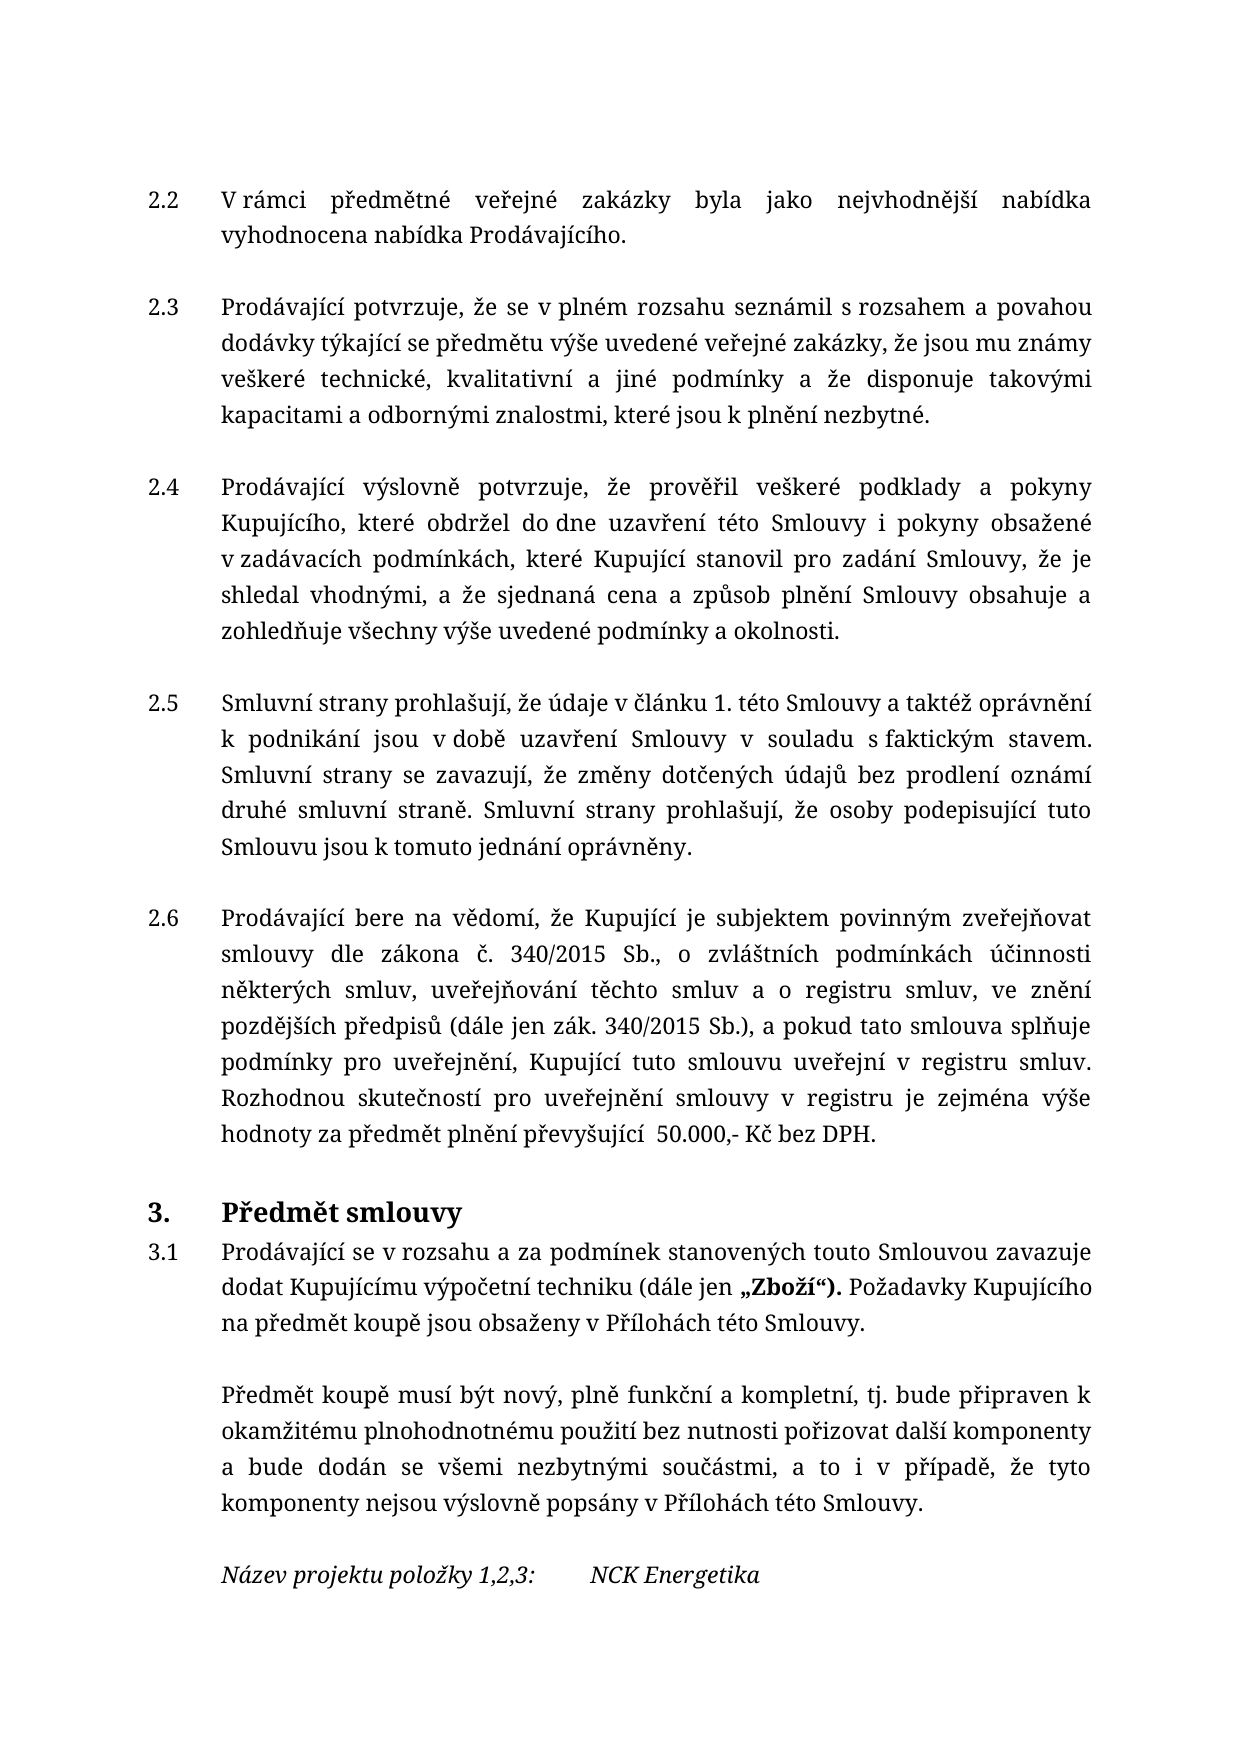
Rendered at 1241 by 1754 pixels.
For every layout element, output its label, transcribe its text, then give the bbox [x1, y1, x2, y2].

text 2.3 Prodávající potvrzuje, že se v plném rozsahu seznámil s rozsahem a povahou dodávky týkající se předmětu výše uvedené veřejné zakázky, že jsou mu známy veškeré technické, kvalitativní a jiné podmínky a že disponuje takovými kapacitami a odbornými znalostmi, které jsou k plnění nezbytné. [148, 291, 1093, 430]
text 2.5 Smluvní strany prohlašují, že údaje v článku 1. této Smlouvy a taktéž oprávnění k podnikání jsou v době uzavření Smlouvy v souladu s faktickým stavem. Smluvní strany se zavazují, že změny dotčených údajů bez prodlení oznámí druhé smluvní straně. Smluvní strany prohlašují, že osoby podepisující tuto Smlouvu jsou k tomuto jednání oprávněny. [148, 687, 1093, 862]
text 2.2 V rámci předmětné veřejné zakázky byla jako nejvhodnější nabídka vyhodnocena nabídka Prodávajícího. [148, 183, 1093, 251]
text Název projektu položky 1,2,3: NCK Energetika [221, 1559, 1093, 1590]
text Předmět koupě musí být nový, plně funkční a kompletní, tj. bude připraven k okamžitému plnohodnotnému použití bez nutnosti pořizovat další komponenty a bude dodán se všemi nezbytnými součástmi, a to i v případě, že tyto komponenty nejsou výslovně popsány v Přílohách této Smlouvy. [148, 1379, 1093, 1518]
text 3. Předmět smlouvy [148, 1193, 1093, 1230]
text 2.6 Prodávající bere na vědomí, že Kupující je subjektem povinným zveřejňovat smlouvy dle zákona č. 340/2015 Sb., o zvláštních podmínkách účinnosti některých smluv, uveřejňování těchto smluv a o registru smluv, ve znění pozdějších předpisů (dále jen zák. 340/2015 Sb.), a pokud tato smlouva splňuje podmínky pro uveřejnění, Kupující tuto smlouvu uveřejní v registru smluv. Rozhodnou skutečností pro uveřejnění smlouvy v registru je zejména výše hodnoty za předmět plnění převyšující 50.000,- Kč bez DPH. [148, 902, 1093, 1149]
text 2.4 Prodávající výslovně potvrzuje, že prověřil veškeré podklady a pokyny Kupujícího, které obdržel do dne uzavření této Smlouvy i pokyny obsažené v zadávacích podmínkách, které Kupující stanovil pro zadání Smlouvy, že je shledal vhodnými, a že sjednaná cena a způsob plnění Smlouvy obsahuje a zohledňuje všechny výše uvedené podmínky a okolnosti. [148, 471, 1093, 646]
text 3.1 Prodávající se v rozsahu a za podmínek stanovených touto Smlouvou zavazuje dodat Kupujícímu výpočetní techniku (dále jen „Zboží“). Požadavky Kupujícího na předmět koupě jsou obsaženy v Přílohách této Smlouvy. [148, 1235, 1093, 1338]
